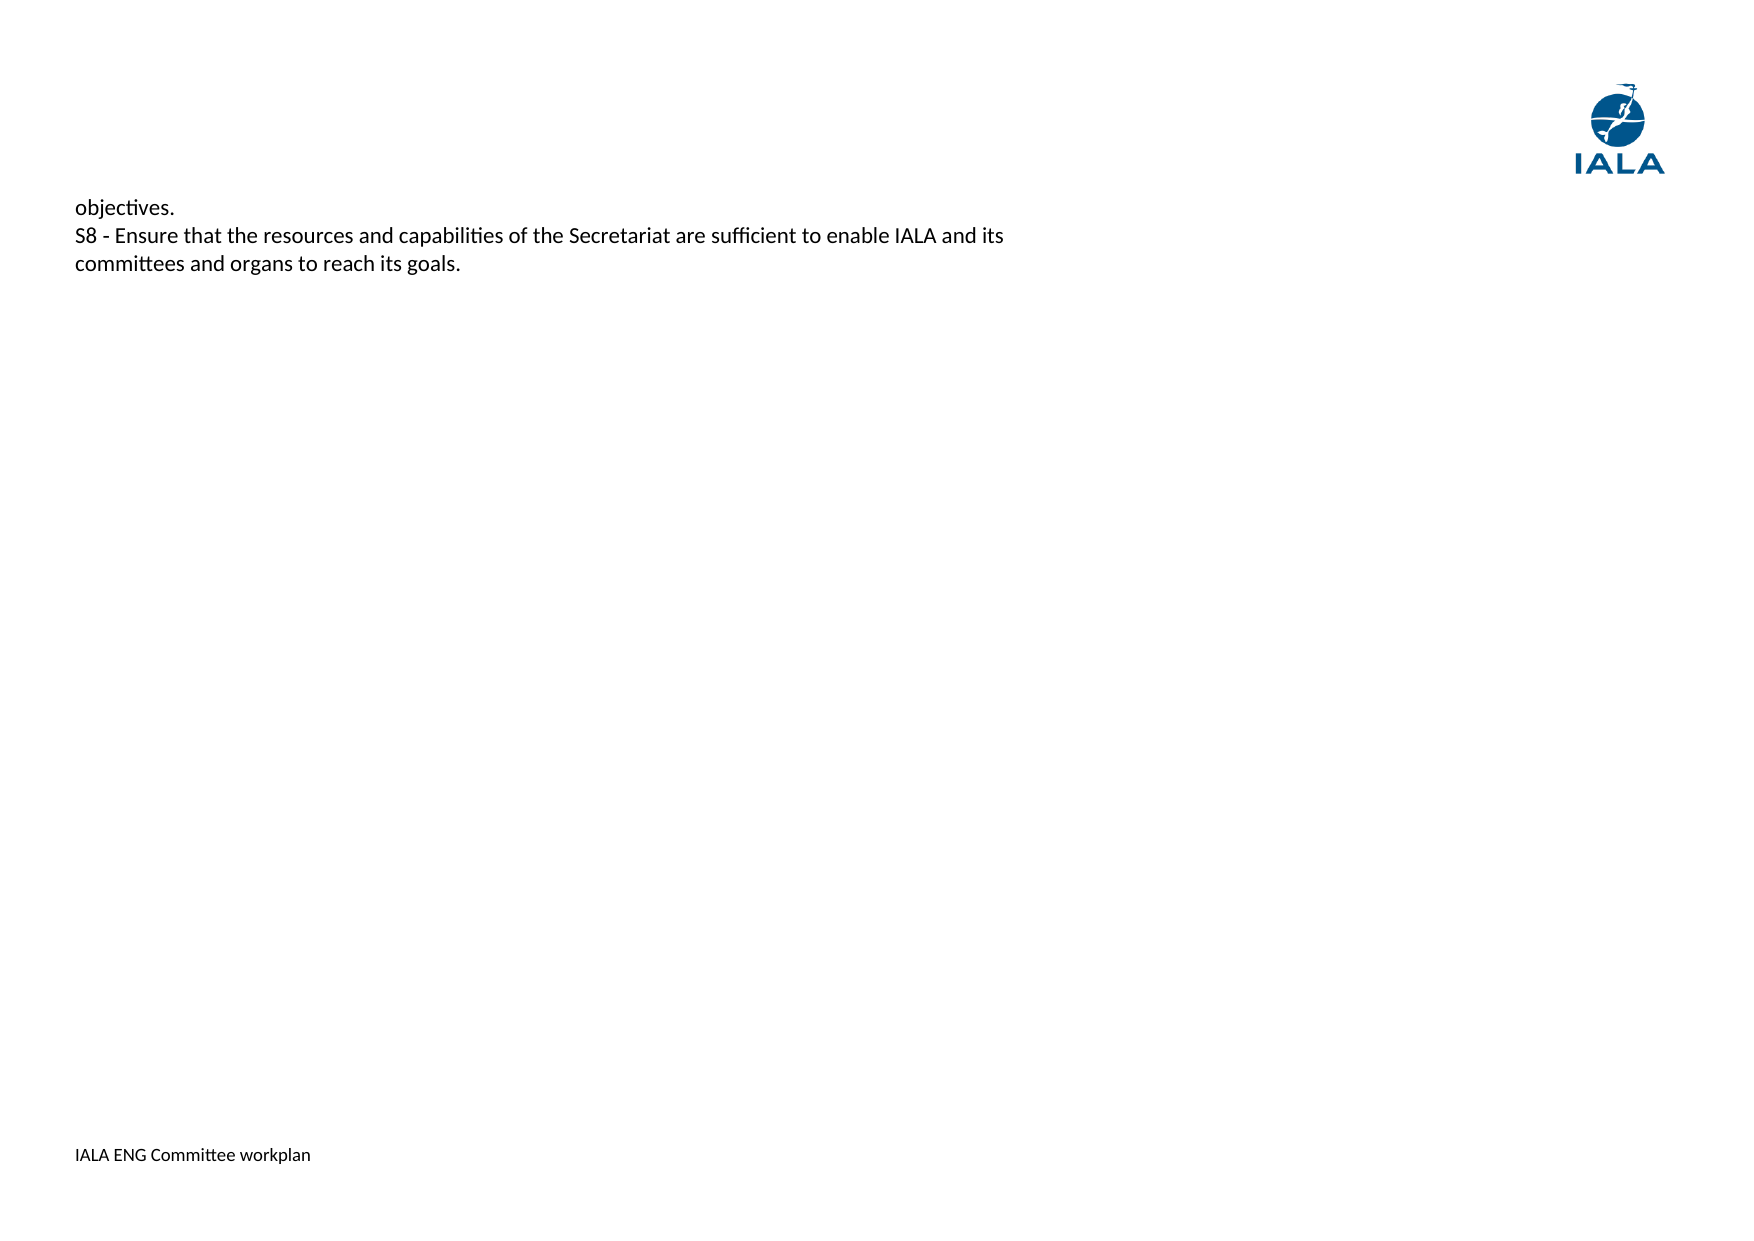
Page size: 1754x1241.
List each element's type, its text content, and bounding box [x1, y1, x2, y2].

text committees and organs to reach its goals. [75, 249, 1679, 278]
text objectives. [75, 193, 1679, 222]
text S8 ‐ Ensure that the resources and capabilities of the Secretariat are sufficient to enable IALA and its [75, 222, 1679, 249]
picture [1556, 73, 1679, 194]
